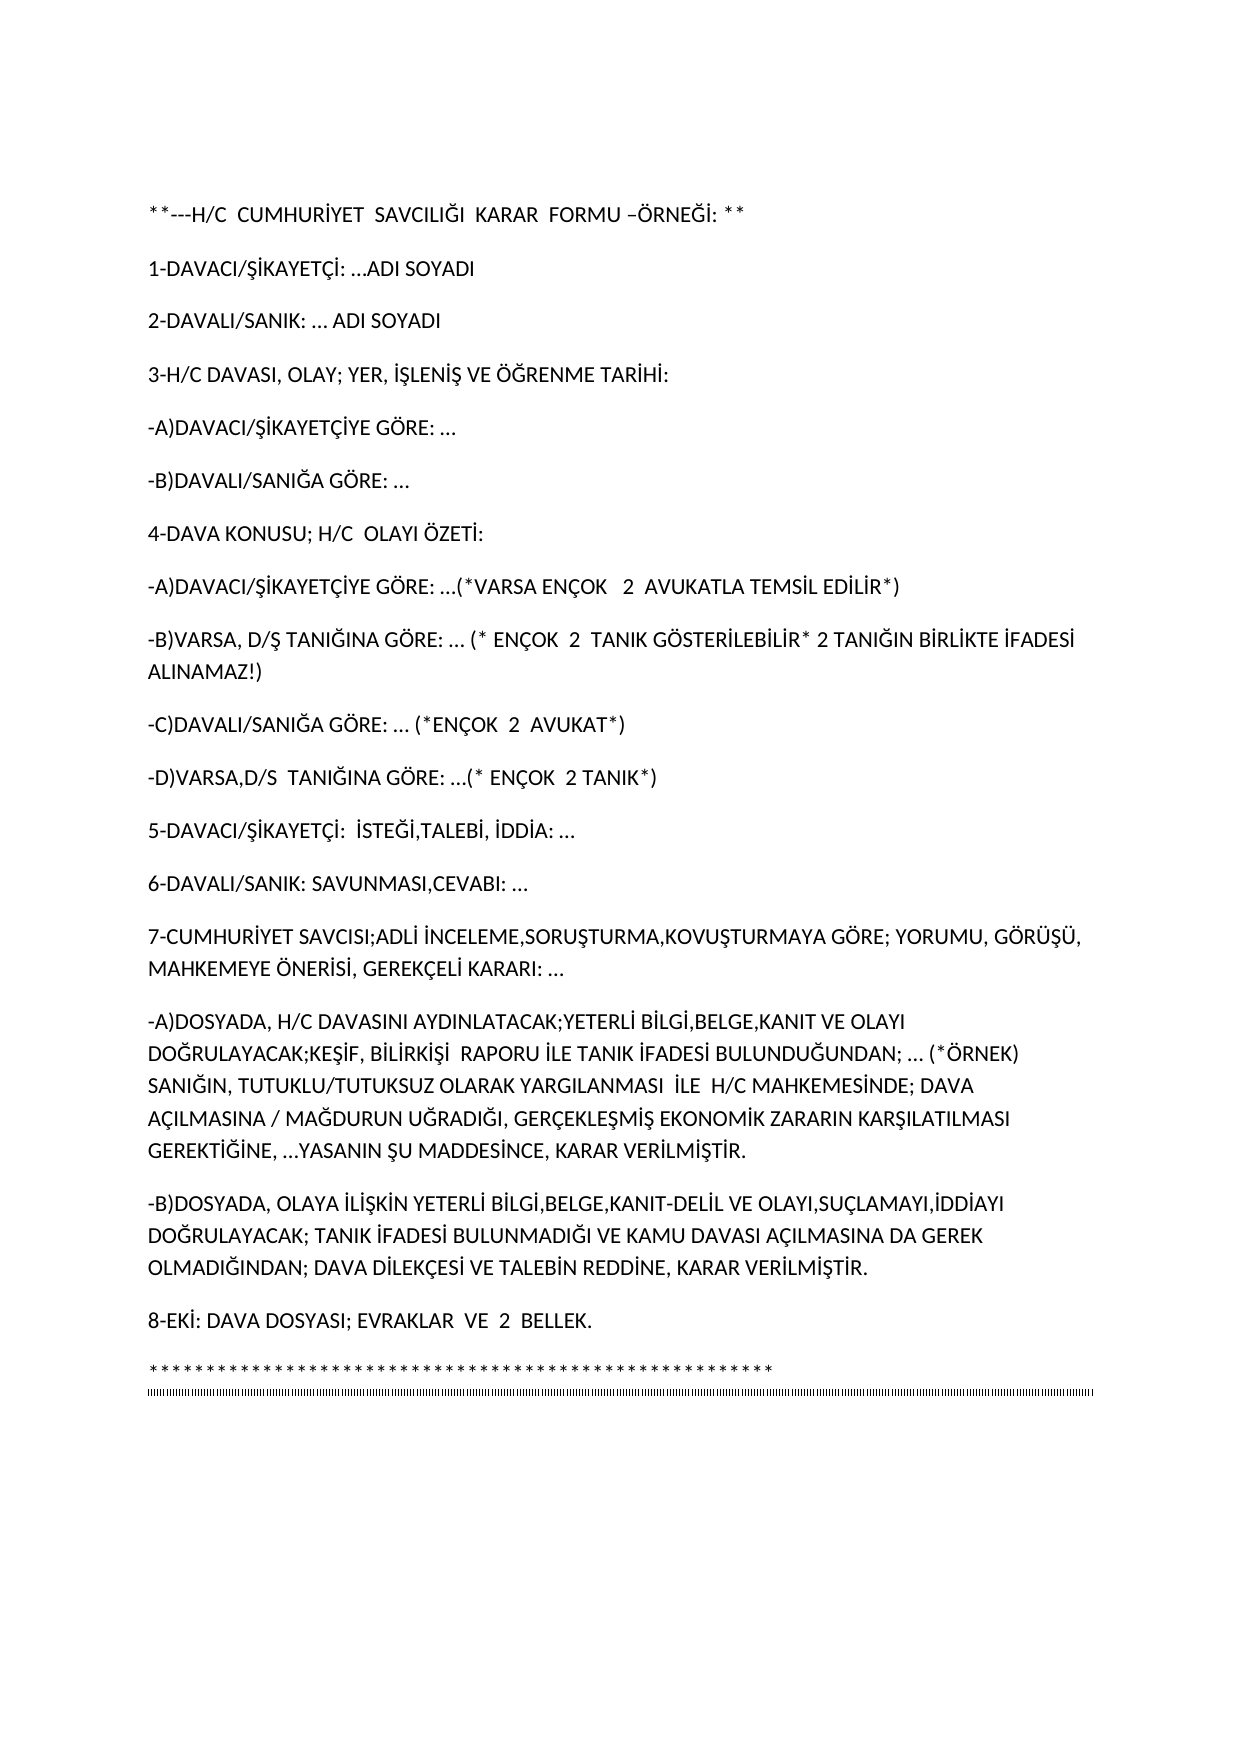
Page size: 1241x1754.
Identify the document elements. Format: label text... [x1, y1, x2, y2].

text 4-DAVA KONUSU; H/C OLAYI ÖZETİ: [148, 519, 1093, 547]
text 6-DAVALI/SANIK: SAVUNMASI,CEVABI: … [148, 869, 1093, 897]
text 7-CUMHURİYET SAVCISI;ADLİ İNCELEME,SORUŞTURMA,KOVUŞTURMAYA GÖRE; YORUMU, GÖRÜŞÜ, MAHKEMEYE ÖNERİSİ, GEREKÇELİ KARARI: … [148, 922, 1093, 982]
text -A)DOSYADA, H/C DAVASINI AYDINLATACAK;YETERLİ BİLGİ,BELGE,KANIT VE OLAYI DOĞRULAYACAK;KEŞİF, BİLİRKİŞİ RAPORU İLE TANIK İFADESİ BULUNDUĞUNDAN; … (*ÖRNEK) SANIĞIN, TUTUKLU/TUTUKSUZ OLARAK YARGILANMASI İLE H/C MAHKEMESİNDE; DAVA AÇILMASINA / MAĞDURUN UĞRADIĞI, GERÇEKLEŞMİŞ EKONOMİK ZARARIN KARŞILATILMASI GEREKTİĞİNE, …YASANIN ŞU MADDESİNCE, KARAR VERİLMİŞTİR. [148, 1007, 1093, 1164]
text ******************************************************* [148, 1359, 1093, 1396]
text -B)DOSYADA, OLAYA İLİŞKİN YETERLİ BİLGİ,BELGE,KANIT-DELİL VE OLAYI,SUÇLAMAYI,İDDİAYI DOĞRULAYACAK; TANIK İFADESİ BULUNMADIĞI VE KAMU DAVASI AÇILMASINA DA GEREK OLMADIĞINDAN; DAVA DİLEKÇESİ VE TALEBİN REDDİNE, KARAR VERİLMİŞTİR. [148, 1189, 1093, 1281]
text 1-DAVACI/ŞİKAYETÇİ: …ADI SOYADI [148, 254, 1093, 282]
text 5-DAVACI/ŞİKAYETÇİ: İSTEĞİ,TALEBİ, İDDİA: … [148, 816, 1093, 844]
text -B)DAVALI/SANIĞA GÖRE: … [148, 466, 1093, 494]
text 2-DAVALI/SANIK: … ADI SOYADI [148, 307, 1093, 335]
text **---H/C CUMHURİYET SAVCILIĞI KARAR FORMU –ÖRNEĞİ: ** [148, 201, 1093, 229]
text 8-EKİ: DAVA DOSYASI; EVRAKLAR VE 2 BELLEK. [148, 1306, 1093, 1334]
text -C)DAVALI/SANIĞA GÖRE: … (*ENÇOK 2 AVUKAT*) [148, 710, 1093, 738]
text -B)VARSA, D/Ş TANIĞINA GÖRE: … (* ENÇOK 2 TANIK GÖSTERİLEBİLİR* 2 TANIĞIN BİRLİKTE İFADESİ ALINAMAZ!) [148, 625, 1093, 685]
text 3-H/C DAVASI, OLAY; YER, İŞLENİŞ VE ÖĞRENME TARİHİ: [148, 360, 1093, 388]
text -A)DAVACI/ŞİKAYETÇİYE GÖRE: … [148, 413, 1093, 441]
text -A)DAVACI/ŞİKAYETÇİYE GÖRE: …(*VARSA ENÇOK 2 AVUKATLA TEMSİL EDİLİR*) [148, 572, 1093, 600]
text -D)VARSA,D/S TANIĞINA GÖRE: …(* ENÇOK 2 TANIK*) [148, 763, 1093, 791]
